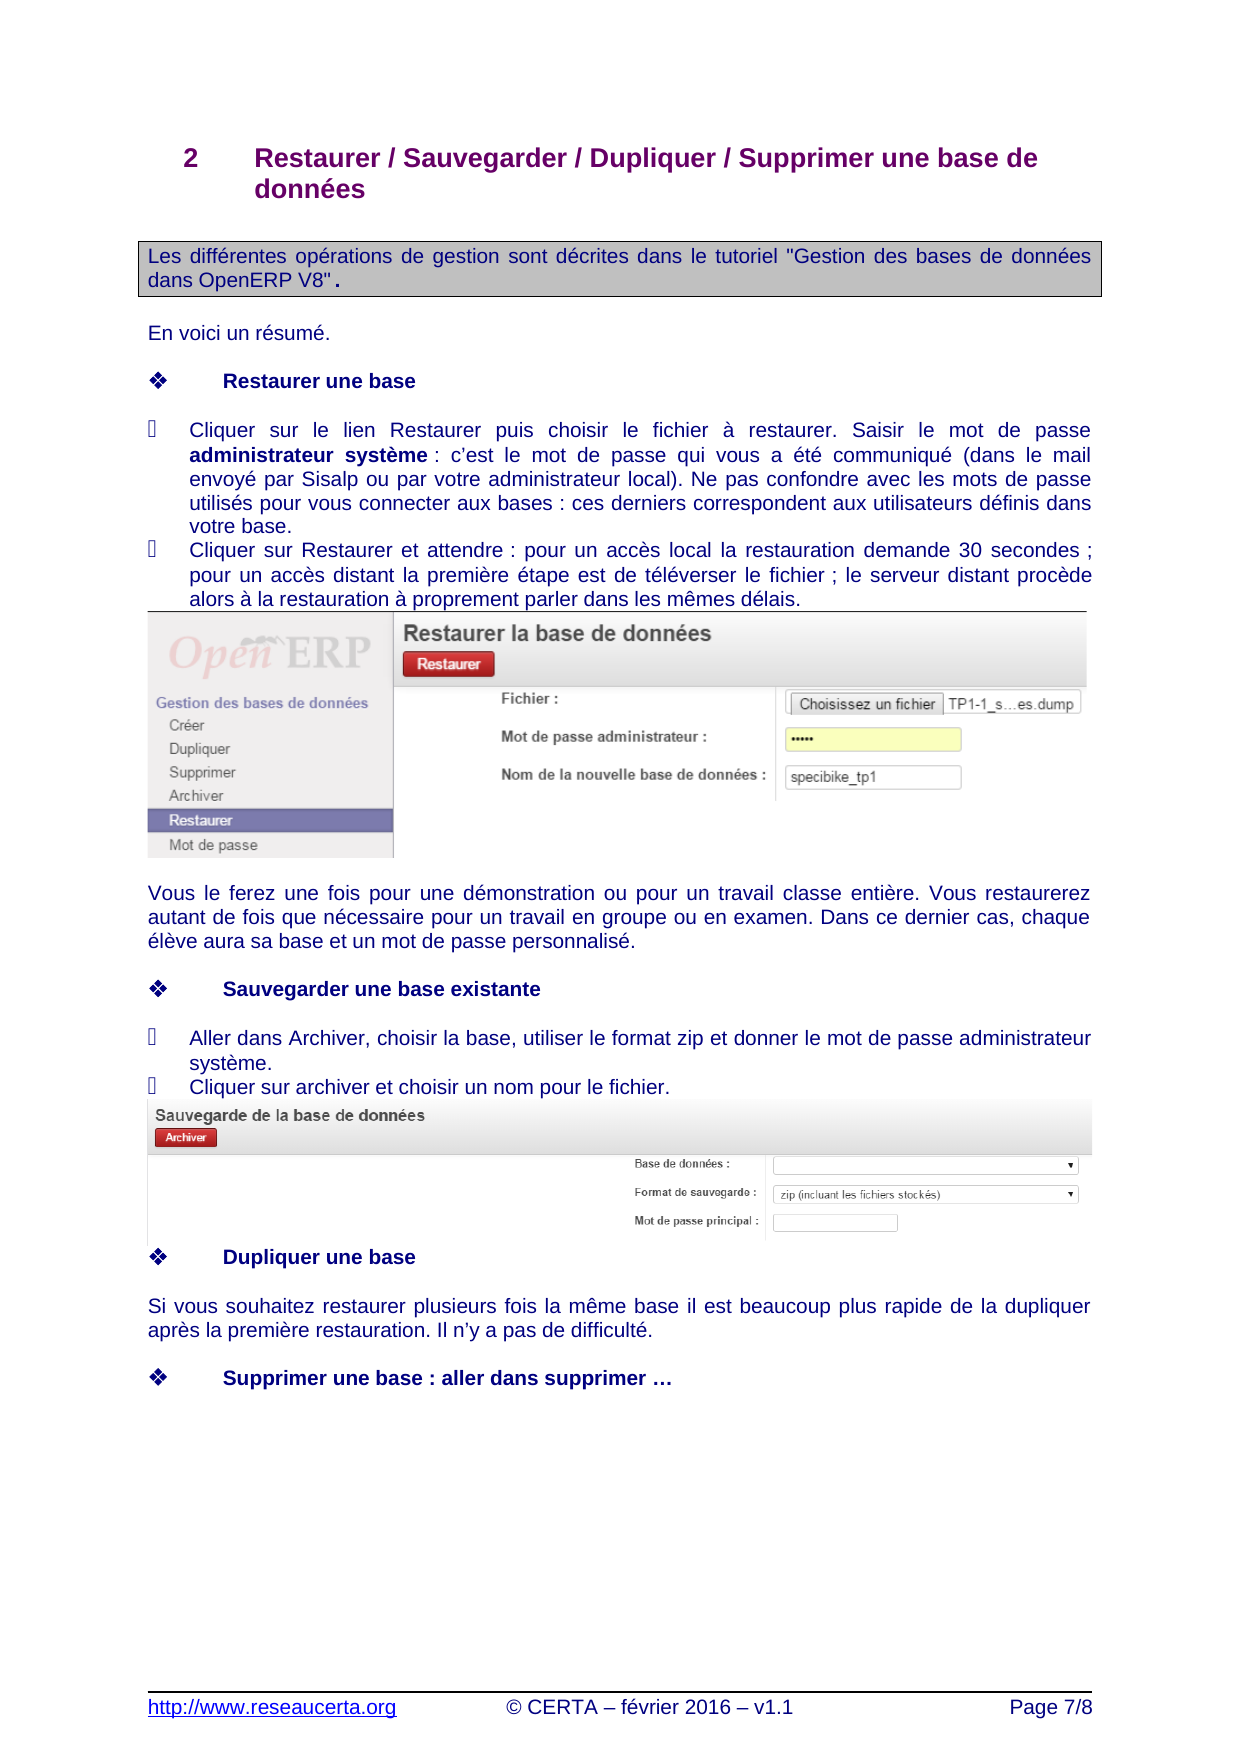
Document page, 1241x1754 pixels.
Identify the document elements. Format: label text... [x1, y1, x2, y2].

list Dupliquer une base [148, 1246, 1092, 1270]
text Vous le ferez une fois pour une démonstration ou pour un travail classe entière. Vous restaurerez autant de fois que nécessaire pour un travail en groupe ou en examen. Dans ce dernier cas, chaque élève aura sa base et un mot de passe personnalisé. [148, 881, 1092, 953]
list Aller dans Archiver, choisir la base, utiliser le format zip et donner le mot de passe administrateur système. [148, 1026, 1092, 1074]
subtitle Restaurer / Sauvegarder / Dupliquer / Supprimer une base de données [183, 142, 1092, 204]
list Cliquer sur le lien Restaurer puis choisir le fichier à restaurer. Saisir le mot de passe administrateur système : c’est le mot de passe qui vous a été communiqué (dans le mail envoyé par Sisalp ou par votre administrateur local). Ne pas confondre avec les mots de passe utilisés pour vous connecter aux bases : ces derniers correspondent aux utilisateurs définis dans votre base. [148, 417, 1092, 538]
text En voici un résumé. [148, 321, 1092, 345]
picture [147, 611, 1087, 858]
list Supprimer une base : aller dans supprimer … [148, 1366, 1092, 1390]
list Sauvegarder une base existante [148, 977, 1092, 1002]
text Les différentes opérations de gestion sont décrites dans le tutoriel "Gestion des bases de données dans OpenERP V8". [139, 242, 1101, 296]
list Restaurer une base [148, 369, 1092, 393]
picture [147, 1099, 1093, 1246]
list Cliquer sur Restaurer et attendre : pour un accès local la restauration demande 30 secondes ; pour un accès distant la première étape est de téléverser le fichier ; le serveur distant procède alors à la restauration à proprement parler dans les mêmes délais. [148, 538, 1092, 611]
text Si vous souhaitez restaurer plusieurs fois la même base il est beaucoup plus rapide de la dupliquer après la première restauration. Il n’y a pas de difficulté. [148, 1294, 1092, 1342]
list Cliquer sur archiver et choisir un nom pour le fichier. [148, 1074, 1092, 1099]
